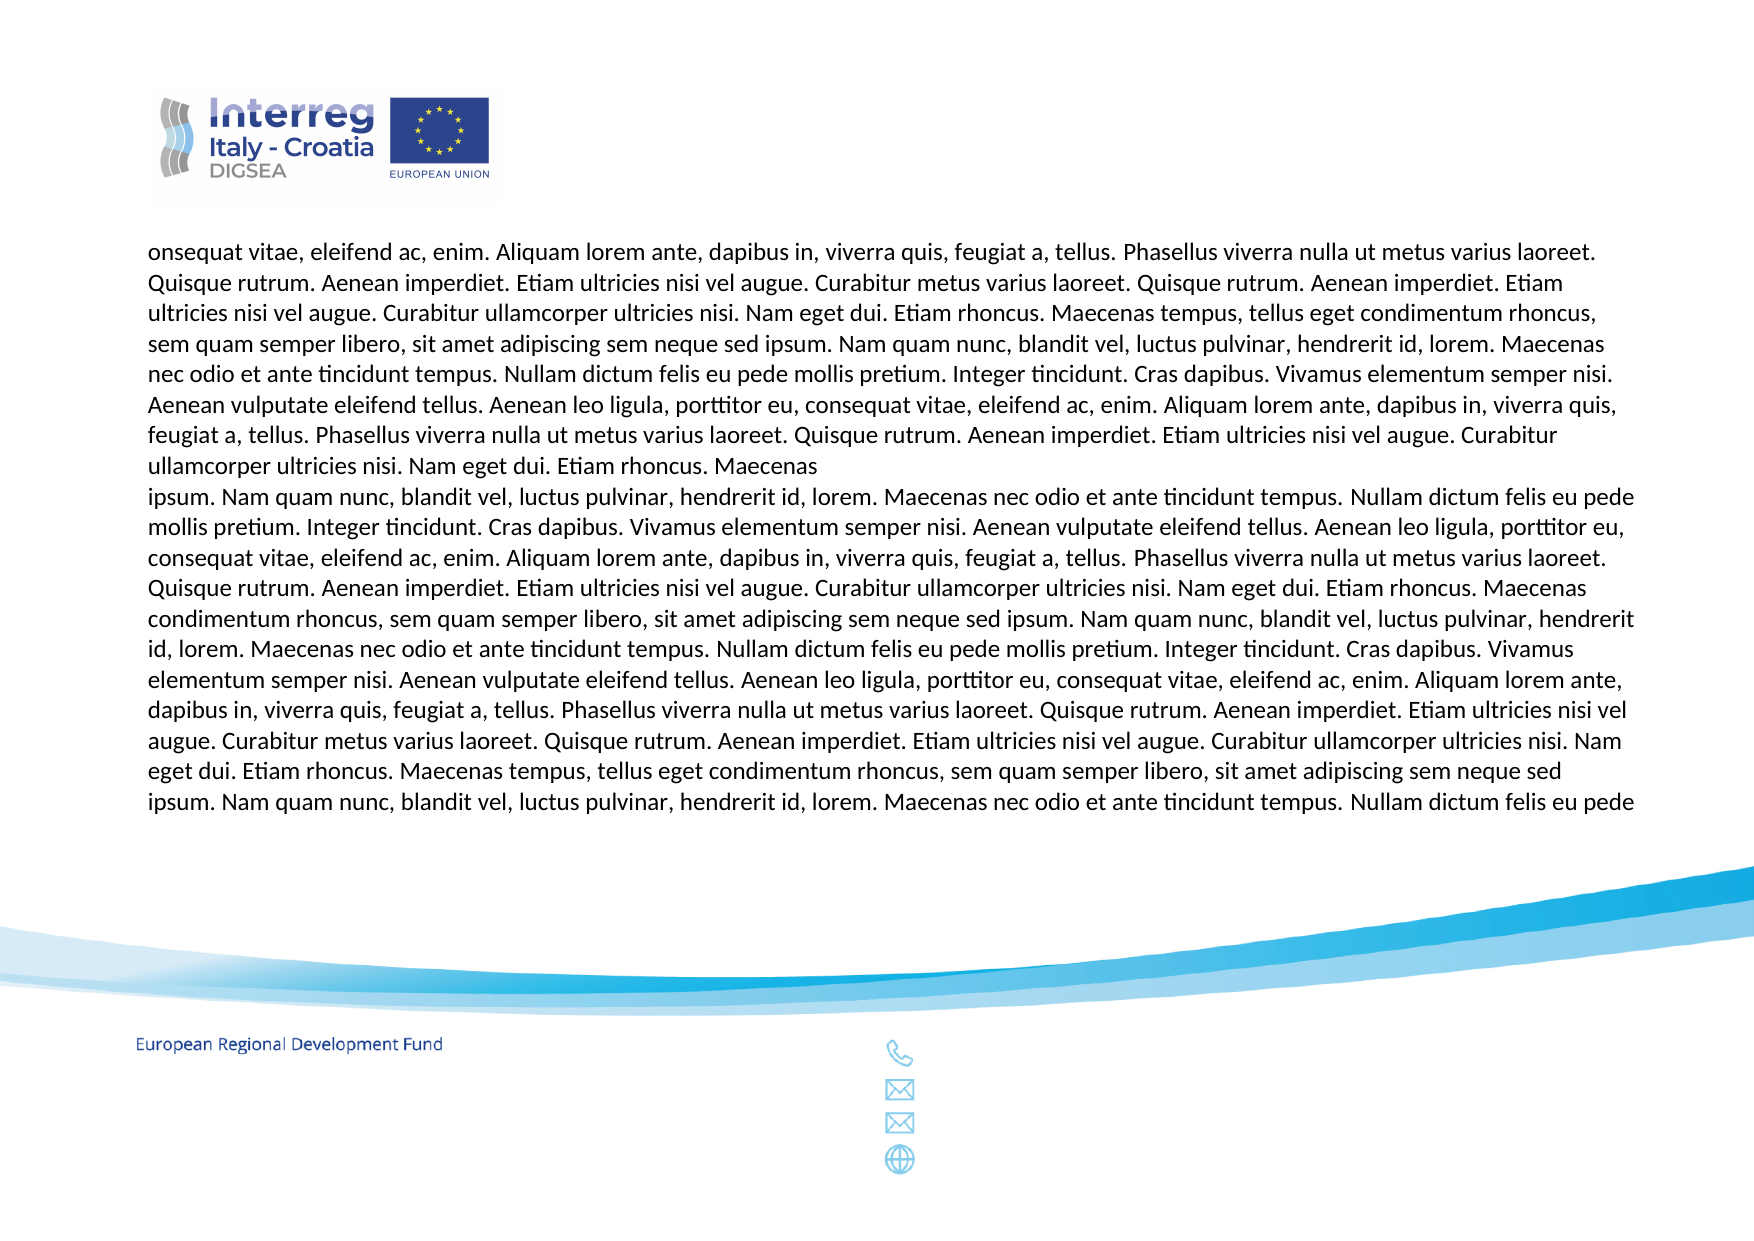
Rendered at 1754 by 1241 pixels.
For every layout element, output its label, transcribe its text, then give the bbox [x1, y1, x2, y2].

picture [147, 88, 502, 206]
text ipsum. Nam quam nunc, blandit vel, luctus pulvinar, hendrerit id, lorem. Maecenas nec odio et ante tincidunt tempus. Nullam dictum felis eu pede mollis pretium. Integer tincidunt. Cras dapibus. Vivamus elementum semper nisi. Aenean vulputate eleifend tellus. Aenean leo ligula, porttitor eu, consequat vitae, eleifend ac, enim. Aliquam lorem ante, dapibus in, viverra quis, feugiat a, tellus. Phasellus viverra nulla ut metus varius laoreet. Quisque rutrum. Aenean imperdiet. Etiam ultricies nisi vel augue. Curabitur ullamcorper ultricies nisi. Nam eget dui. Etiam rhoncus. Maecenas [148, 481, 1636, 603]
text onsequat vitae, eleifend ac, enim. Aliquam lorem ante, dapibus in, viverra quis, feugiat a, tellus. Phasellus viverra nulla ut metus varius laoreet. Quisque rutrum. Aenean imperdiet. Etiam ultricies nisi vel augue. Curabitur metus varius laoreet. Quisque rutrum. Aenean imperdiet. Etiam ultricies nisi vel augue. Curabitur ullamcorper ultricies nisi. Nam eget dui. Etiam rhoncus. Maecenas tempus, tellus eget condimentum rhoncus, sem quam semper libero, sit amet adipiscing sem neque sed ipsum. Nam quam nunc, blandit vel, luctus pulvinar, hendrerit id, lorem. Maecenas nec odio et ante tincidunt tempus. Nullam dictum felis eu pede mollis pretium. Integer tincidunt. Cras dapibus. Vivamus elementum semper nisi. Aenean vulputate eleifend tellus. Aenean leo ligula, porttitor eu, consequat vitae, eleifend ac, enim. Aliquam lorem ante, dapibus in, viverra quis, feugiat a, tellus. Phasellus viverra nulla ut metus varius laoreet. Quisque rutrum. Aenean imperdiet. Etiam ultricies nisi vel augue. Curabitur ullamcorper ultricies nisi. Nam eget dui. Etiam rhoncus. Maecenas [148, 237, 1636, 481]
picture [0, 847, 1754, 1241]
text condimentum rhoncus, sem quam semper libero, sit amet adipiscing sem neque sed ipsum. Nam quam nunc, blandit vel, luctus pulvinar, hendrerit id, lorem. Maecenas nec odio et ante tincidunt tempus. Nullam dictum felis eu pede mollis pretium. Integer tincidunt. Cras dapibus. Vivamus elementum semper nisi. Aenean vulputate eleifend tellus. Aenean leo ligula, porttitor eu, consequat vitae, eleifend ac, enim. Aliquam lorem ante, dapibus in, viverra quis, feugiat a, tellus. Phasellus viverra nulla ut metus varius laoreet. Quisque rutrum. Aenean imperdiet. Etiam ultricies nisi vel augue. Curabitur metus varius laoreet. Quisque rutrum. Aenean imperdiet. Etiam ultricies nisi vel augue. Curabitur ullamcorper ultricies nisi. Nam eget dui. Etiam rhoncus. Maecenas tempus, tellus eget condimentum rhoncus, sem quam semper libero, sit amet adipiscing sem neque sed ipsum. Nam quam nunc, blandit vel, luctus pulvinar, hendrerit id, lorem. Maecenas nec odio et ante tincidunt tempus. Nullam dictum felis eu pede [148, 603, 1636, 816]
